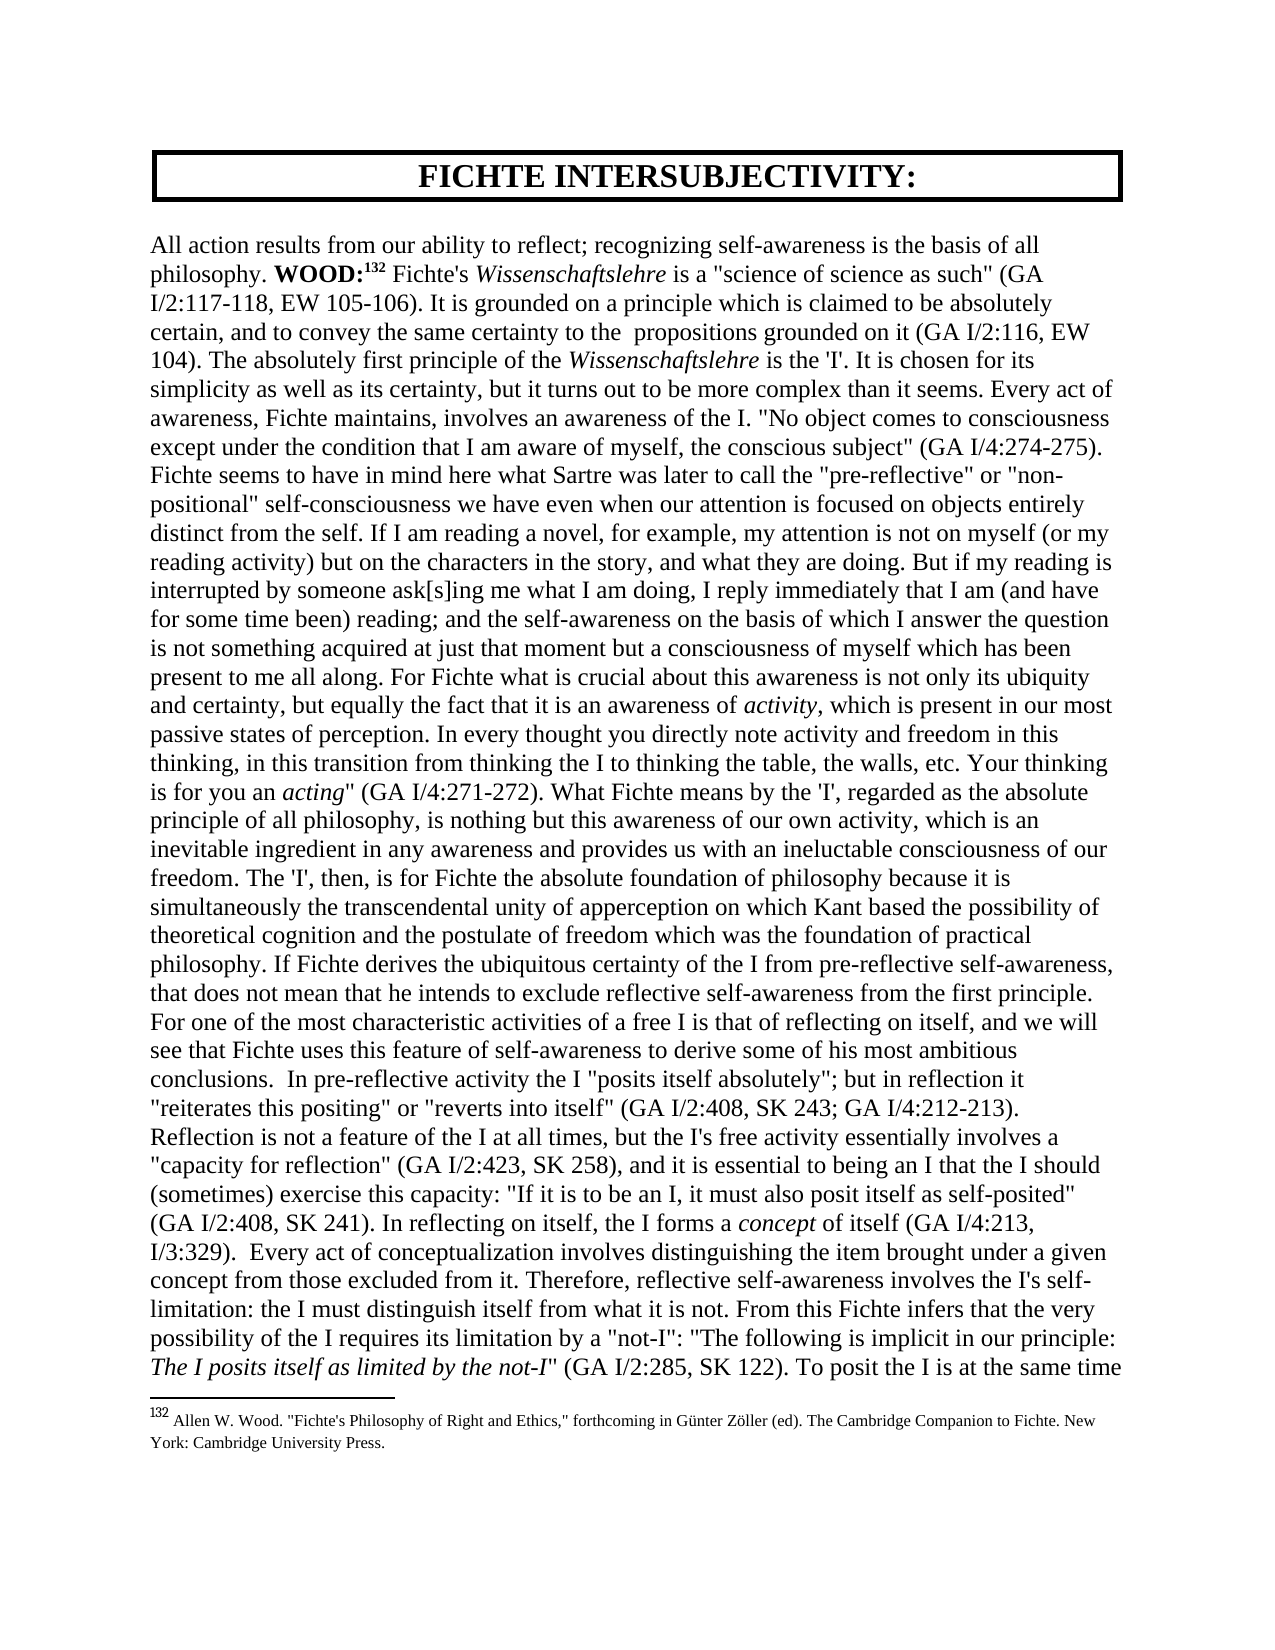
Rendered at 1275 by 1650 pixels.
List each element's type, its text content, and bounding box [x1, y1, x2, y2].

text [150, 231, 1125, 1381]
title fichte intersubjectivity: [157, 155, 1118, 197]
